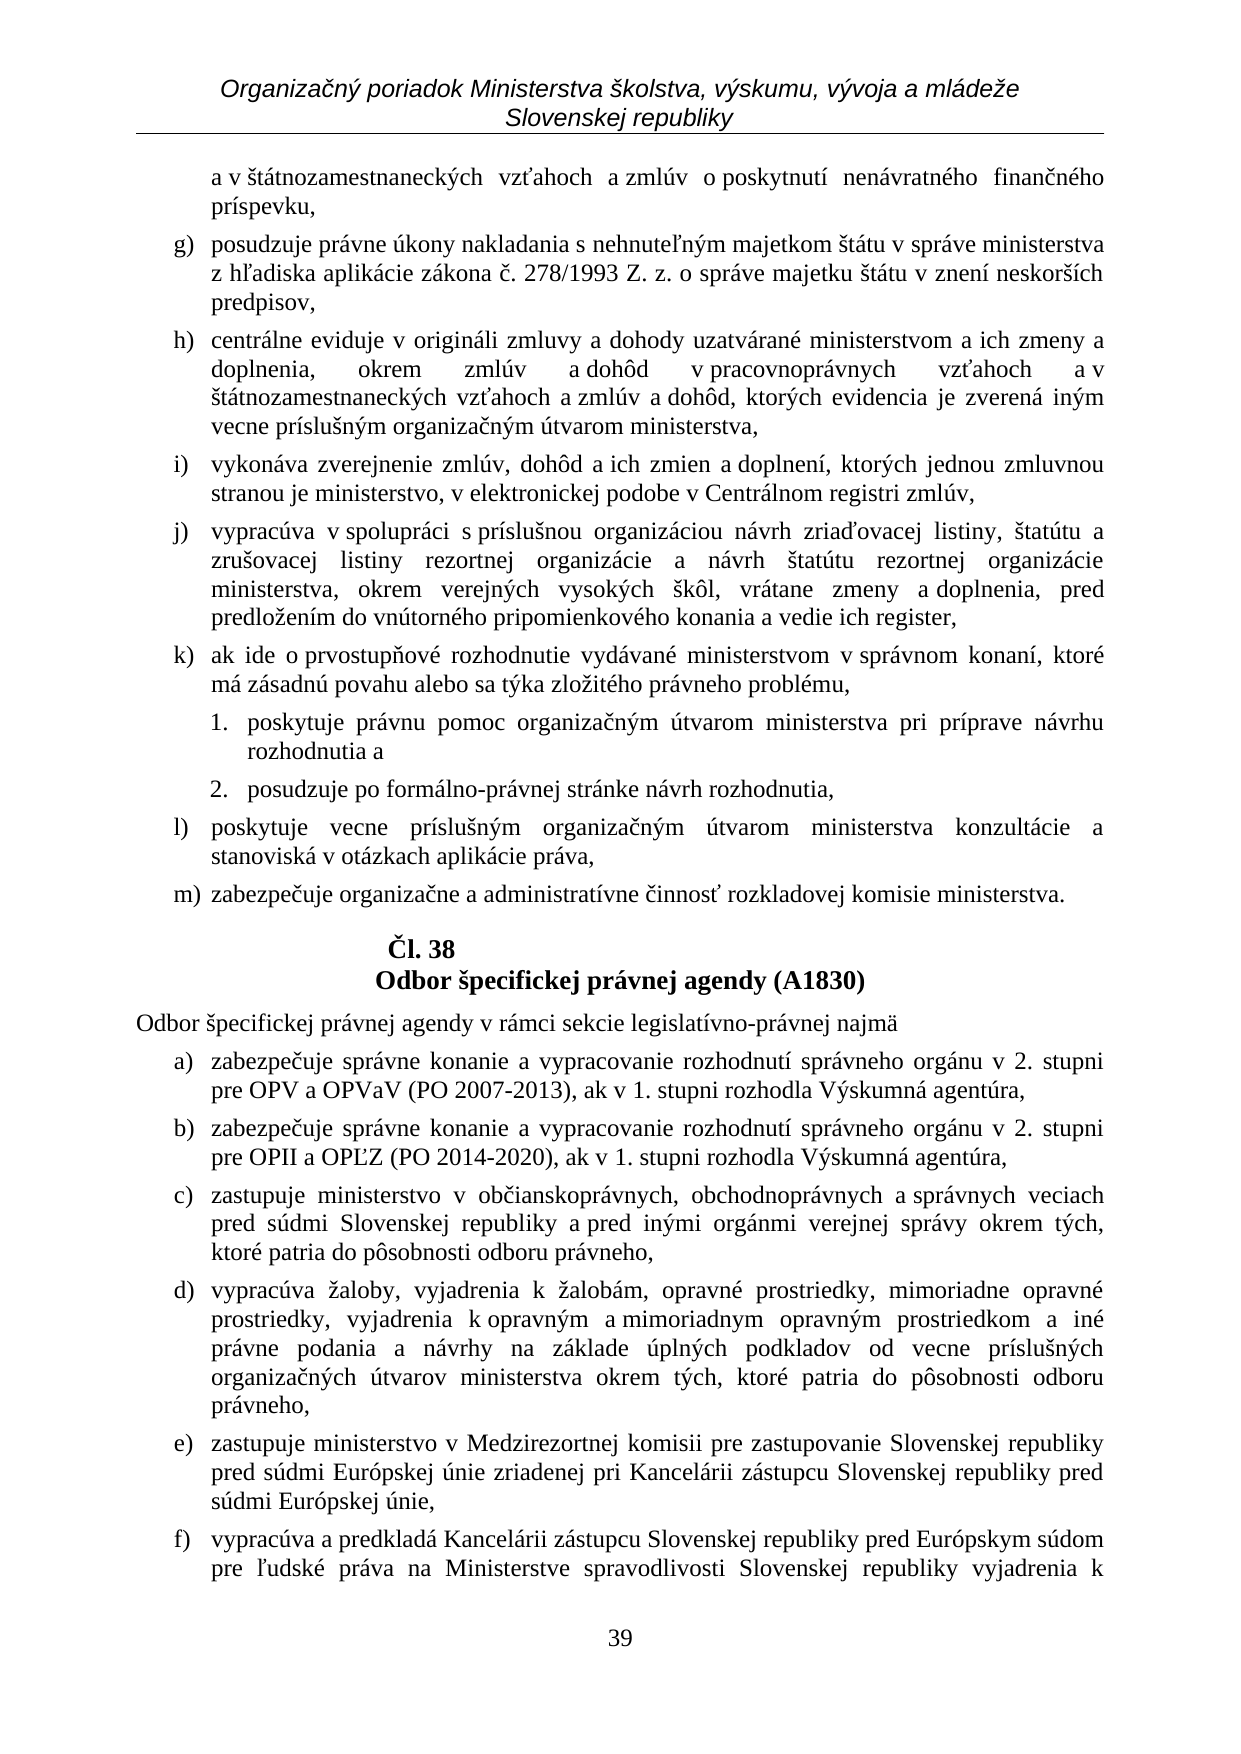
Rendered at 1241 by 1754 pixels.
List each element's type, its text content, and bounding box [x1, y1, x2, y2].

list zabezpečuje organizačne a administratívne činnosť rozkladovej komisie ministerstva. [173, 879, 1104, 908]
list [173, 162, 1104, 220]
list ak ide o prvostupňové rozhodnutie vydávané ministerstvom v správnom konaní, ktoré má zásadnú povahu alebo sa týka zložitého právneho problému, [173, 641, 1104, 698]
subtitle Odbor špecifickej právnej agendy (A1830) [136, 933, 1104, 995]
list poskytuje vecne príslušným organizačným útvarom ministerstva konzultácie a stanoviská v otázkach aplikácie práva, [173, 812, 1104, 870]
list centrálne eviduje v origináli zmluvy a dohody uzatvárané ministerstvom a ich zmeny a doplnenia, okrem zmlúv a dohôd v pracovnoprávnych vzťahoch a v štátnozamestnaneckých vzťahoch a zmlúv a dohôd, ktorých evidencia je zverená iným vecne príslušným organizačným útvarom ministerstva, [173, 325, 1104, 440]
list zastupuje ministerstvo v Medzirezortnej komisii pre zastupovanie Slovenskej republiky pred súdmi Európskej únie zriadenej pri Kancelárii zástupcu Slovenskej republiky pred súdmi Európskej únie, [174, 1428, 1104, 1515]
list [174, 1524, 1104, 1582]
list zabezpečuje správne konanie a vypracovanie rozhodnutí správneho orgánu v 2. stupni pre OPII a OPĽZ (PO 2014-2020), ak v 1. stupni rozhodla Výskumná agentúra, [174, 1113, 1104, 1170]
list posudzuje po formálno-právnej stránke návrh rozhodnutia, [209, 774, 1104, 803]
list posudzuje právne úkony nakladania s nehnuteľným majetkom štátu v správe ministerstva z hľadiska aplikácie zákona č. 278/1993 Z. z. o správe majetku štátu v znení neskorších predpisov, [173, 229, 1104, 316]
list zabezpečuje správne konanie a vypracovanie rozhodnutí správneho orgánu v 2. stupni pre OPV a OPVaV (PO 2007-2013), ak v 1. stupni rozhodla Výskumná agentúra, [174, 1046, 1104, 1103]
list vykonáva zverejnenie zmlúv, dohôd a ich zmien a doplnení, ktorých jednou zmluvnou stranou je ministerstvo, v elektronickej podobe v Centrálnom registri zmlúv, [173, 449, 1104, 507]
text Odbor špecifickej právnej agendy v rámci sekcie legislatívno-právnej najmä [136, 1008, 1104, 1037]
list vypracúva v spolupráci s príslušnou organizáciou návrh zriaďovacej listiny, štatútu a zrušovacej listiny rezortnej organizácie a návrh štatútu rezortnej organizácie ministerstva, okrem verejných vysokých škôl, vrátane zmeny a doplnenia, pred predložením do vnútorného pripomienkového konania a vedie ich register, [173, 516, 1104, 631]
list zastupuje ministerstvo v občianskoprávnych, obchodnoprávnych a správnych veciach pred súdmi Slovenskej republiky a pred inými orgánmi verejnej správy okrem tých, ktoré patria do pôsobnosti odboru právneho, [174, 1180, 1104, 1266]
list vypracúva žaloby, vyjadrenia k žalobám, opravné prostriedky, mimoriadne opravné prostriedky, vyjadrenia k opravným a mimoriadnym opravným prostriedkom a iné právne podania a návrhy na základe úplných podkladov od vecne príslušných organizačných útvarov ministerstva okrem tých, ktoré patria do pôsobnosti odboru právneho, [174, 1275, 1104, 1419]
list poskytuje právnu pomoc organizačným útvarom ministerstva pri príprave návrhu rozhodnutia a [209, 707, 1104, 765]
